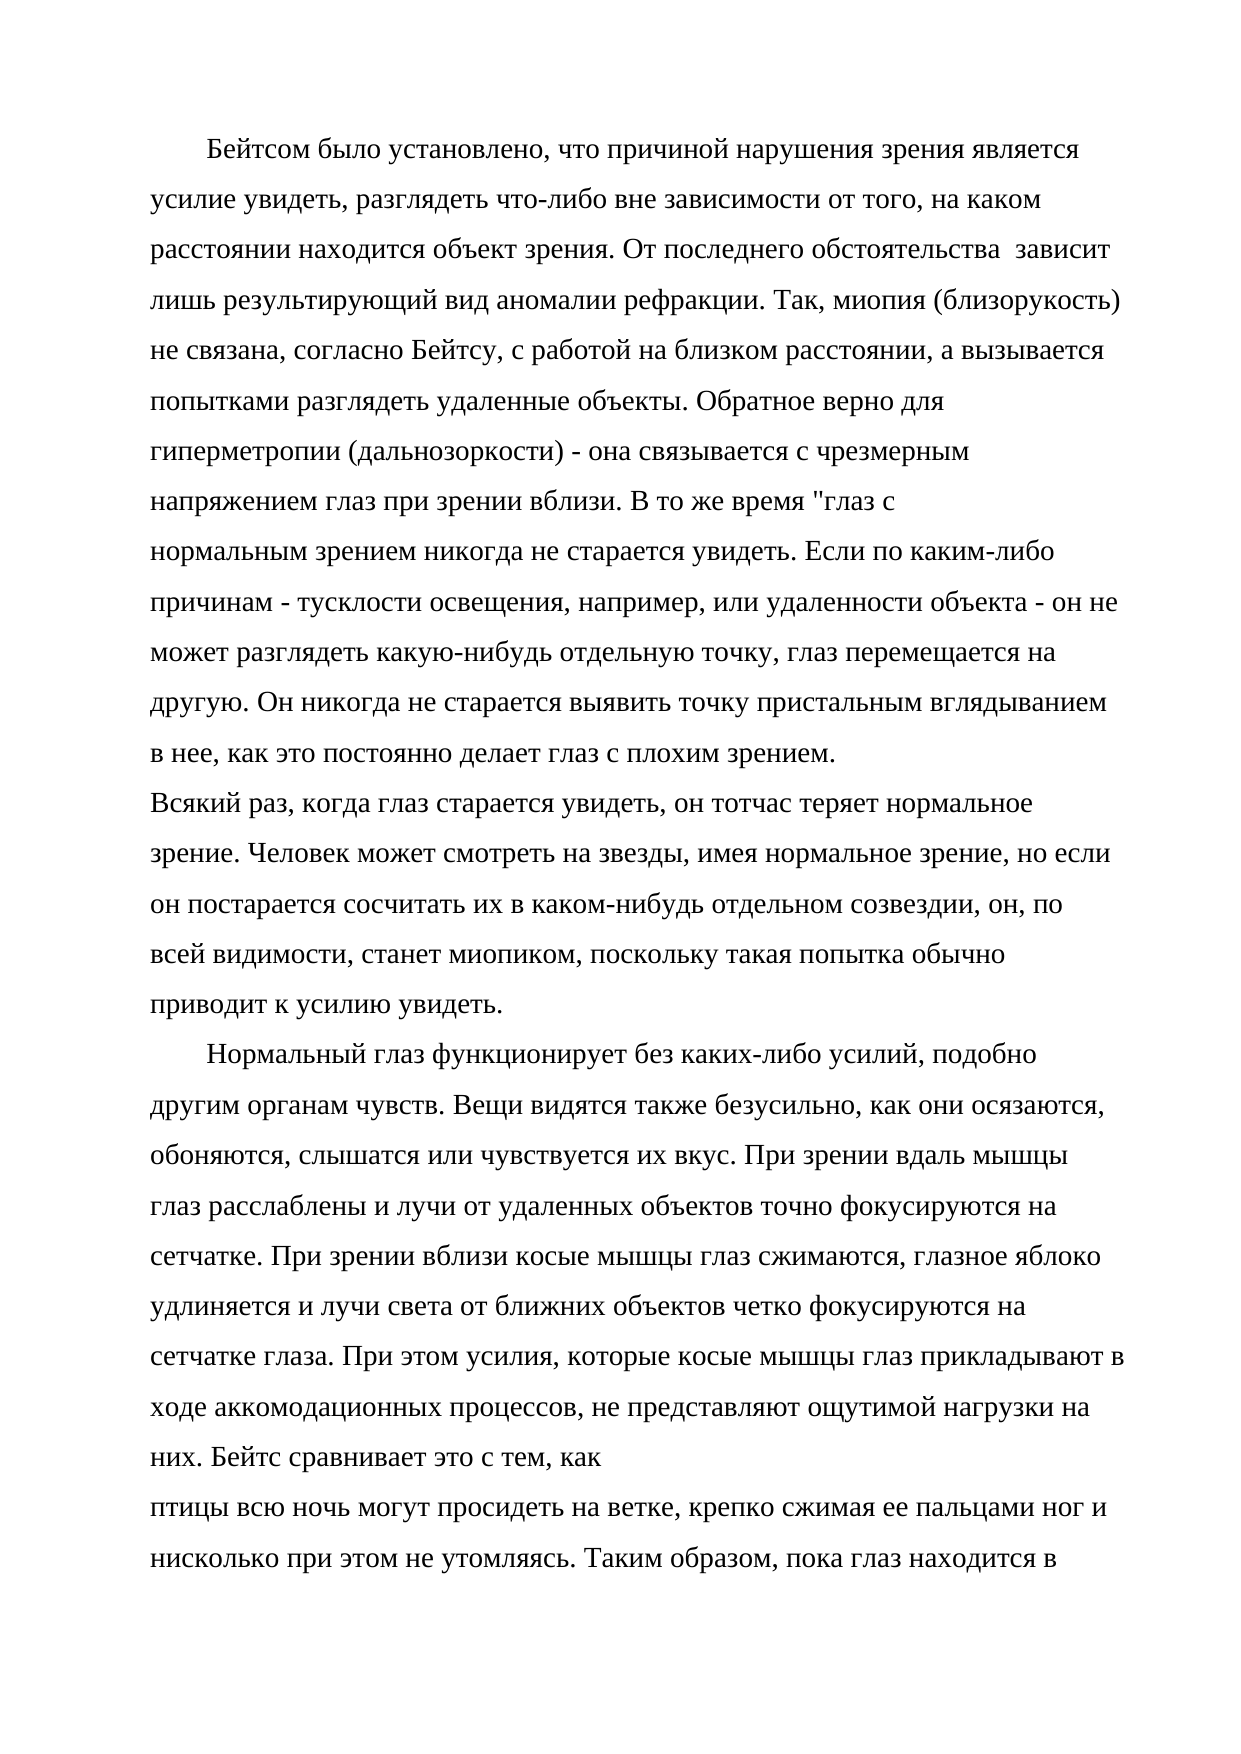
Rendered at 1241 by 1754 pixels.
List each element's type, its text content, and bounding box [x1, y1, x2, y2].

text Всякий раз, когда глаз старается увидеть, он тотчас теряет нормальное зрение. Человек может смотреть на звезды, имея нормальное зрение, но если он постарается сосчитать их в каком-нибудь отдельном созвездии, он, по всей видимости, станет миопиком, поскольку такая попытка обычно приводит к усилию увидеть. [150, 785, 1125, 1020]
text нормальным зрением никогда не старается увидеть. Если по каким-либо причинам - тусклости освещения, например, или удаленности объекта - он не может разглядеть какую-нибудь отдельную точку, глаз перемещается на другую. Он никогда не старается выявить точку пристальным вглядыванием в нее, как это постоянно делает глаз с плохим зрением. [150, 533, 1125, 768]
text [150, 1489, 1125, 1573]
text Бейтсом было установлено, что причиной нарушения зрения является усилие увидеть, разглядеть что-либо вне зависимости от того, на каком расстоянии находится объект зрения. От последнего обстоятельства зависит лишь результирующий вид аномалии рефракции. Так, миопия (близорукость) не связана, согласно Бейтсу, с работой на близком расстоянии, а вызывается попытками разглядеть удаленные объекты. Обратное верно для гиперметропии (дальнозоркости) - она связывается с чрезмерным напряжением глаз при зрении вблизи. В то же время "глаз с [150, 131, 1125, 517]
text Нормальный глаз функционирует без каких-либо усилий, подобно другим органам чувств. Вещи видятся также безусильно, как они осязаются, обоняются, слышатся или чувствуется их вкус. При зрении вдаль мышцы глаз расслаблены и лучи от удаленных объектов точно фокусируются на сетчатке. При зрении вблизи косые мышцы глаз сжимаются, глазное яблоко удлиняется и лучи света от ближних объектов четко фокусируются на сетчатке глаза. При этом усилия, которые косые мышцы глаз прикладывают в ходе аккомодационных процессов, не представляют ощутимой нагрузки на них. Бейтс сравнивает это с тем, как [150, 1037, 1125, 1473]
